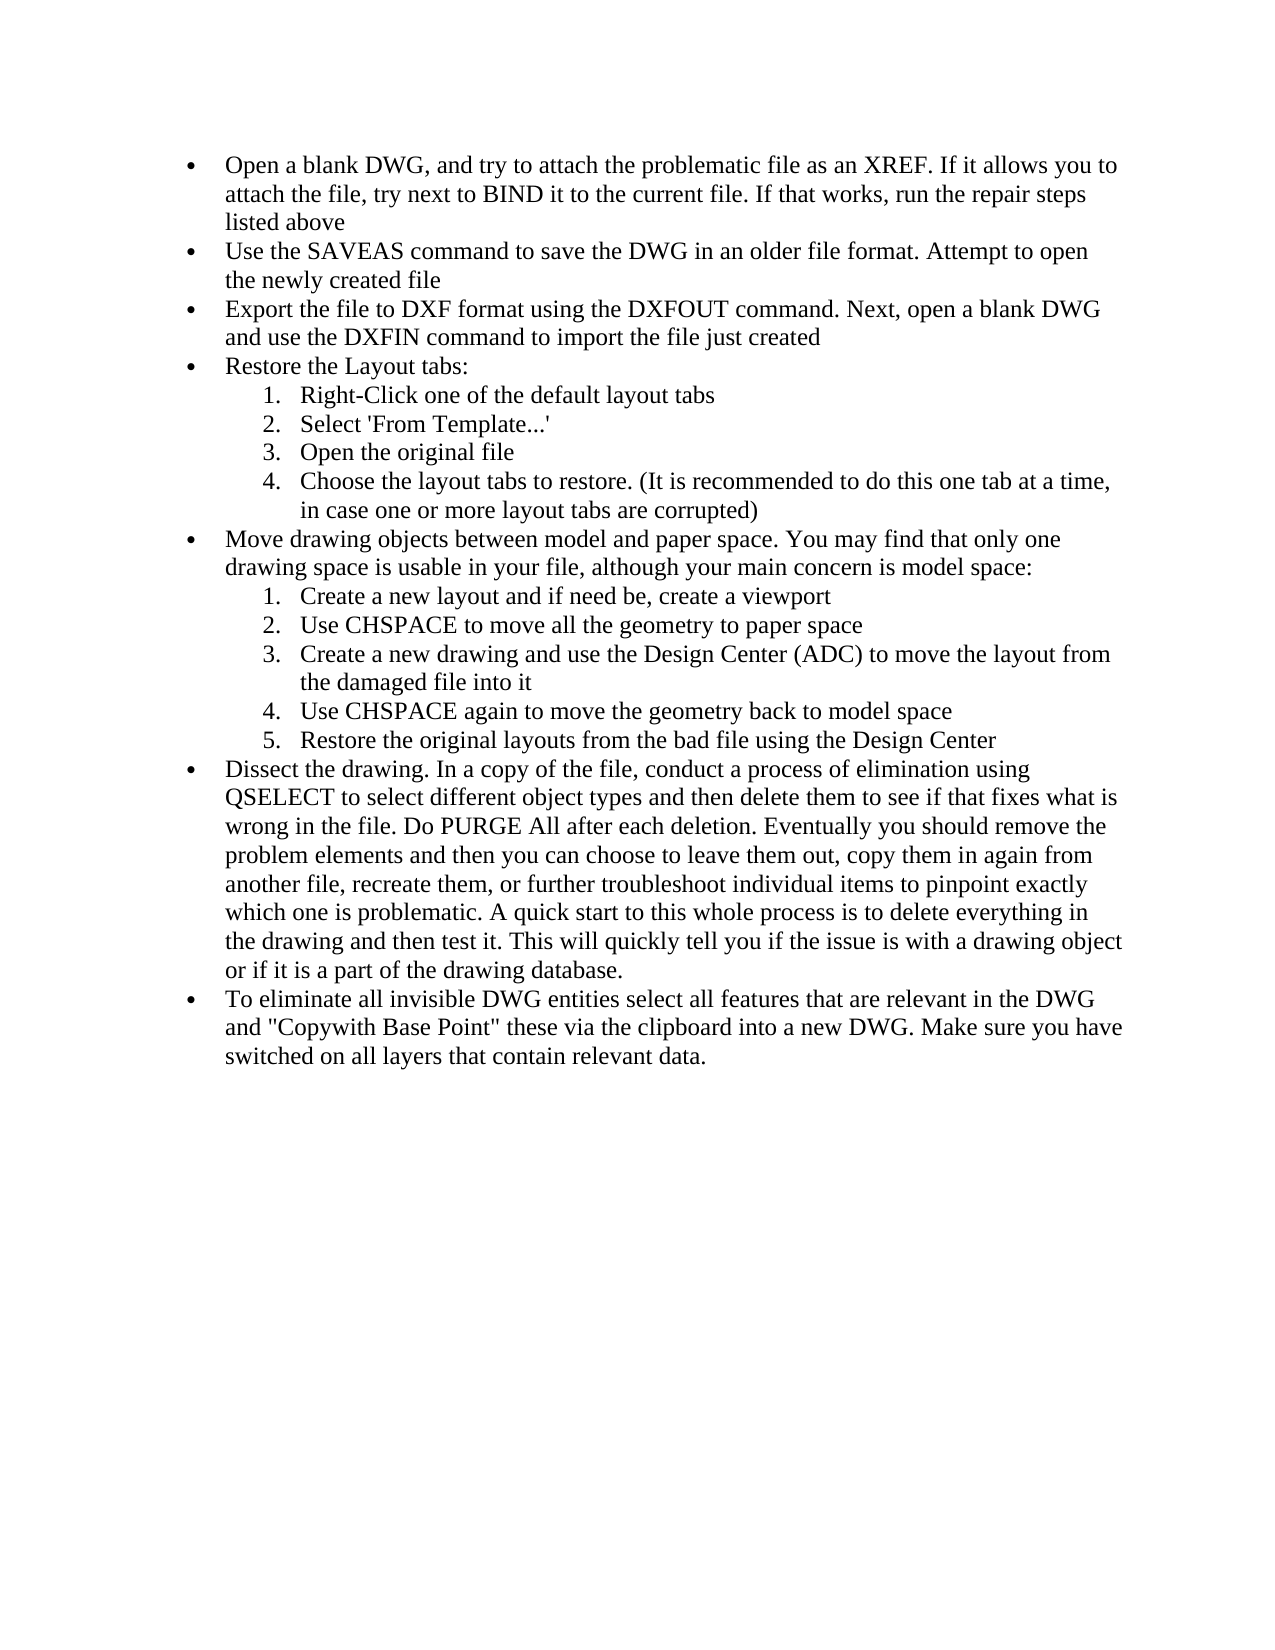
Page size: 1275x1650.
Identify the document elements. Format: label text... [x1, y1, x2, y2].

list Choose the layout tabs to restore. (It is recommended to do this one tab at a time, in case one or more layout tabs are corrupted) [262, 466, 1125, 524]
list Export the file to DXF format using the DXFOUT command. Next, open a blank DWG and use the DXFIN command to import the file just created [187, 294, 1125, 351]
list Right-Click one of the default layout tabs [262, 380, 1125, 409]
list Open the original file [262, 437, 1125, 466]
list Use CHSPACE to move all the geometry to paper space [262, 610, 1125, 639]
list Select 'From Template...' [262, 409, 1125, 437]
list Restore the original layouts from the bad file using the Design Center [262, 725, 1125, 754]
list ​​Create a new layout and if need be, create a viewport [262, 581, 1125, 610]
list Open a blank DWG, and try to attach the problematic file as an XREF. If it allows you to attach the file, try next to BIND it to the current file. If that works, run the repair steps listed above [187, 150, 1125, 236]
list Move drawing objects between model and paper space. You may find that only one drawing space is usable in your file, although your main concern is model space: [187, 524, 1125, 581]
list Create a new drawing and use the Design Center (ADC) to move the layout from the damaged file into it [262, 639, 1125, 696]
list Restore the Layout tabs: [187, 351, 1125, 380]
list To eliminate all invisible DWG entities select all features that are relevant in the DWG and "Copywith Base Point" these via the clipboard into a new DWG. Make sure you have switched on all layers that contain relevant data. [187, 984, 1125, 1070]
list Dissect the drawing. In a copy of the file, conduct a process of elimination using QSELECT to select different object types and then delete them to see if that fixes what is wrong in the file. Do PURGE All after each deletion. Eventually you should remove the problem elements and then you can choose to leave them out, copy them in again from another file, recreate them, or further troubleshoot individual items to pinpoint exactly which one is problematic. A quick start to this whole process is to delete everything in the drawing and then test it. This will quickly tell you if the issue is with a drawing object or if it is a part of the drawing database.​ [187, 754, 1125, 984]
list Use the SAVEAS command to save the DWG in an older file format. Attempt to open the newly created file [187, 236, 1125, 294]
list Use CHSPACE again to move the geometry back to model space [262, 696, 1125, 725]
